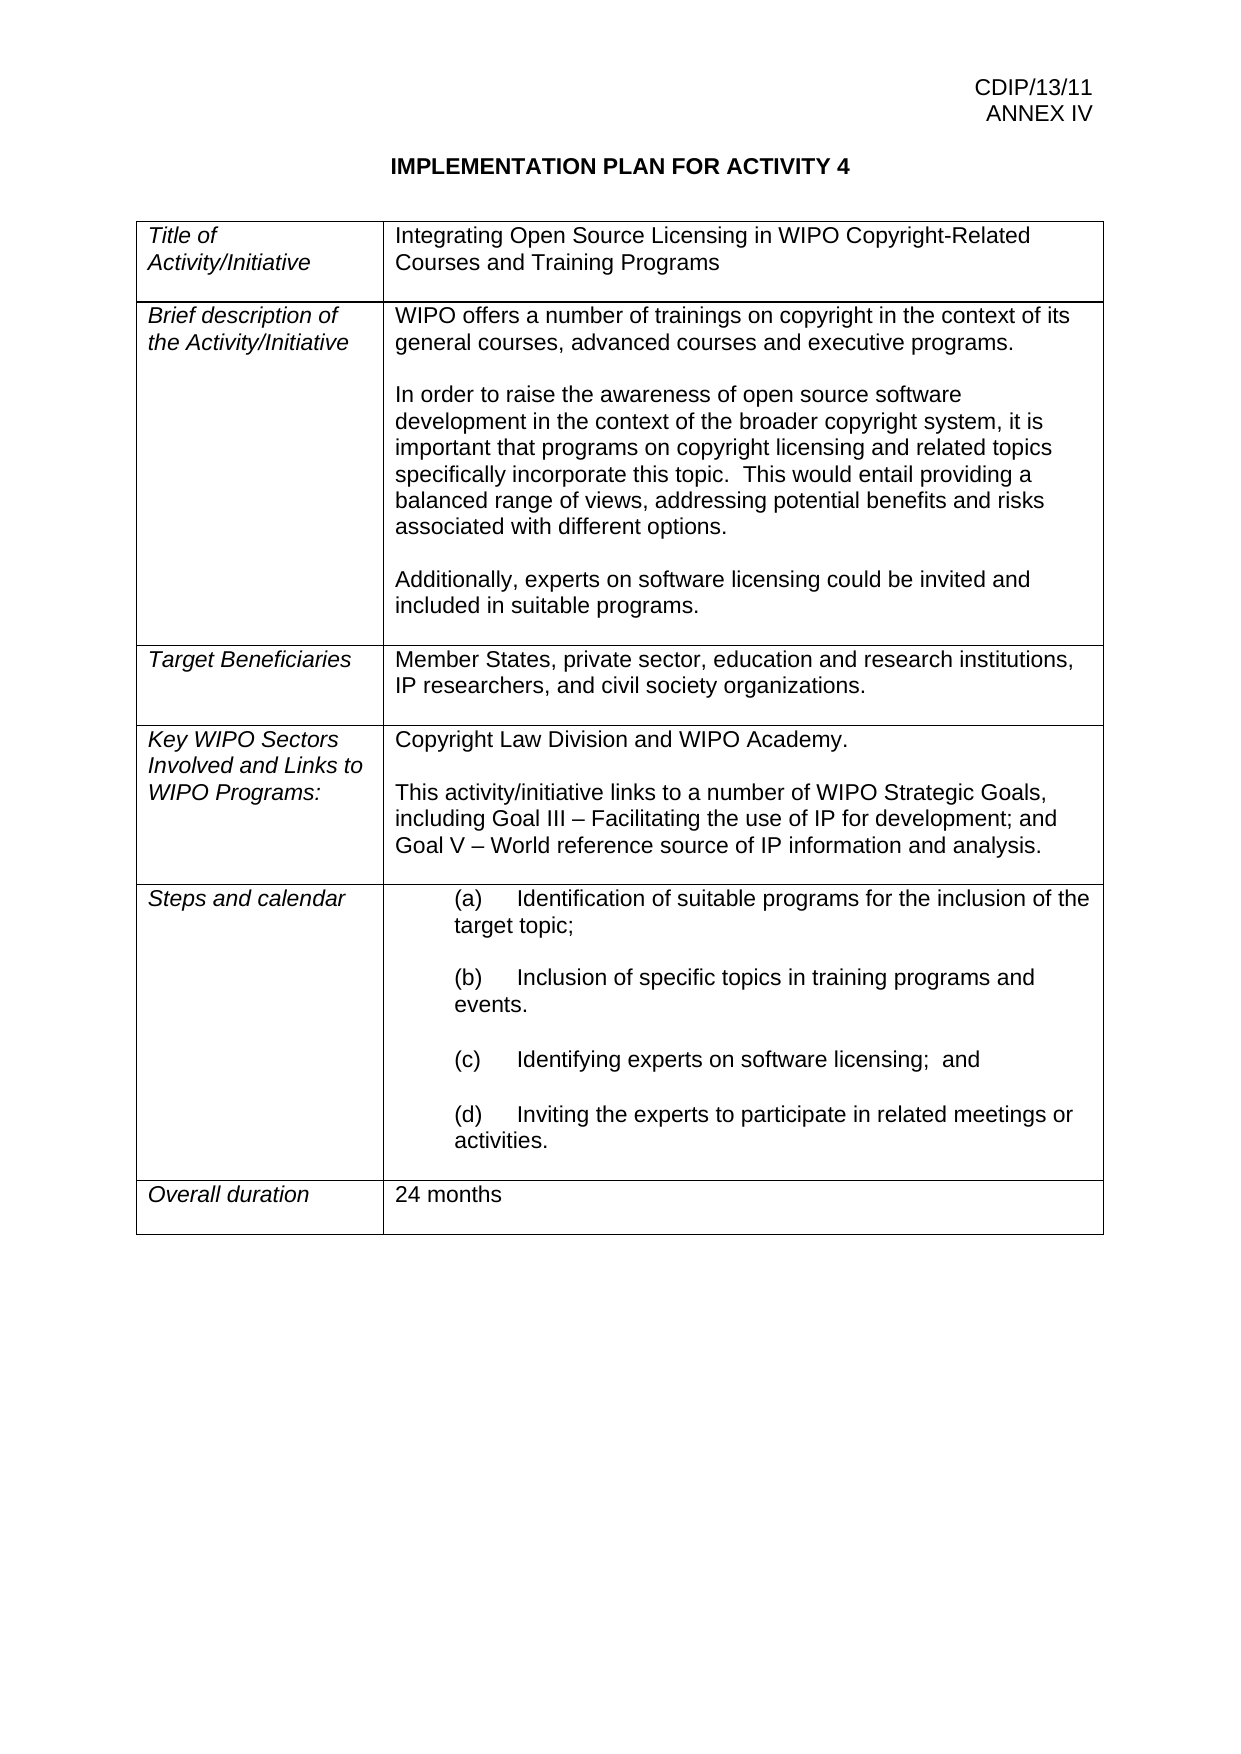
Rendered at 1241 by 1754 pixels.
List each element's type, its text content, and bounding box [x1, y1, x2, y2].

table_cell Overall duration [137, 1181, 383, 1234]
table_cell Key WIPO Sectors Involved and Links to WIPO Programs: [137, 726, 383, 884]
table_cell Brief description of the Activity/Initiative [137, 303, 383, 645]
table_cell Copyright Law Division and WIPO Academy. This activity/initiative links to a number of WIPO Strategic Goals, including Goal III – Facilitating the use of IP for development; and Goal V – World reference source of IP information and analysis. [384, 726, 1103, 884]
table_header Title of Activity/Initiative [137, 222, 383, 301]
table_cell WIPO offers a number of trainings on copyright in the context of its general courses, advanced courses and executive programs. In order to raise the awareness of open source software development in the context of the broader copyright system, it is important that programs on copyright licensing and related topics specifically incorporate this topic. This would entail providing a balanced range of views, addressing potential benefits and risks associated with different options. Additionally, experts on software licensing could be invited and included in suitable programs. [384, 303, 1103, 645]
table_cell Target Beneficiaries [137, 646, 383, 725]
table_cell Identification of suitable programs for the inclusion of the target topic; Inclusion of specific topics in training programs and events. Identifying experts on software licensing; and Inviting the experts to participate in related meetings or activities. [384, 885, 1103, 1180]
table_cell 24 months [384, 1181, 1103, 1234]
table_header Integrating Open Source Licensing in WIPO Copyright-Related Courses and Training Programs [384, 222, 1103, 301]
table_cell Steps and calendar [137, 885, 383, 1180]
text IMPLEMENTATION PLAN FOR ACTIVITY 4 [148, 153, 1093, 179]
table_cell Member States, private sector, education and research institutions, IP researchers, and civil society organizations. [384, 646, 1103, 725]
